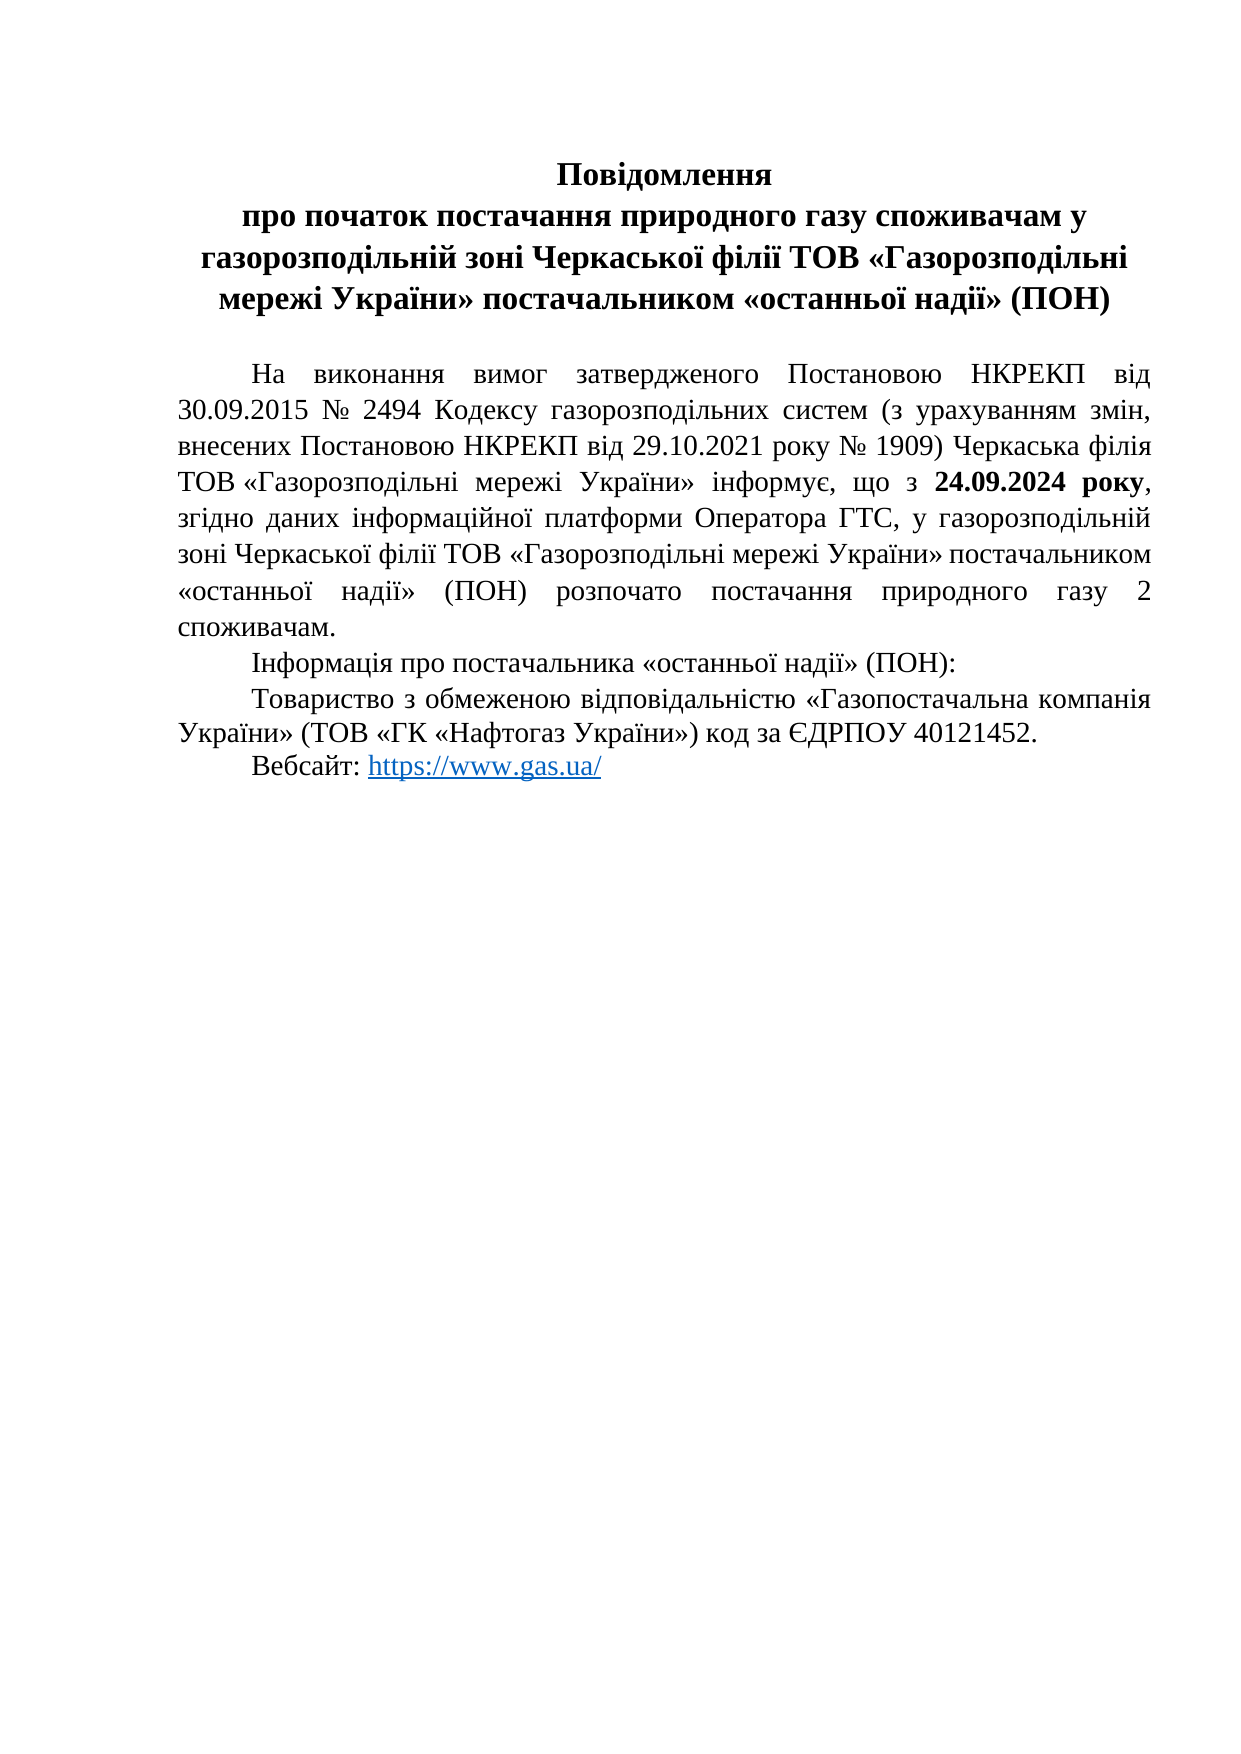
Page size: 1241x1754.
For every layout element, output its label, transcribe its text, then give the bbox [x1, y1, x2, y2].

text На виконання вимог затвердженого Постановою НКРЕКП від 30.09.2015 № 2494 Кодексу газорозподільних систем (з урахуванням змін, внесених Постановою НКРЕКП від 29.10.2021 року № 1909) Черкаська філія ТОВ «Газорозподільні мережі України» інформує, що з 24.09.2024 року, згідно даних інформаційної платформи Оператора ГТС, у газорозподільній зоні Черкаської філії ТОВ «Газорозподільні мережі України» постачальником «останньої надії» (ПОН) розпочато постачання природного газу 2 споживачам. [177, 356, 1152, 642]
text Товариство з обмеженою відповідальністю «Газопостачальна компанія України» (ТОВ «ГК «Нафтогаз України») код за ЄДРПОУ 40121452. [177, 681, 1152, 748]
text Вебсайт: https://www.gas.ua/ [177, 748, 1152, 782]
text Інформація про постачальника «останньої надії» (ПОН): [177, 645, 1152, 678]
text про початок постачання природного газу споживачам у газорозподільній зоні Черкаської філії ТОВ «Газорозподільні мережі України» постачальником «останньої надії» (ПОН) [177, 196, 1152, 317]
text Повідомлення [177, 154, 1152, 193]
